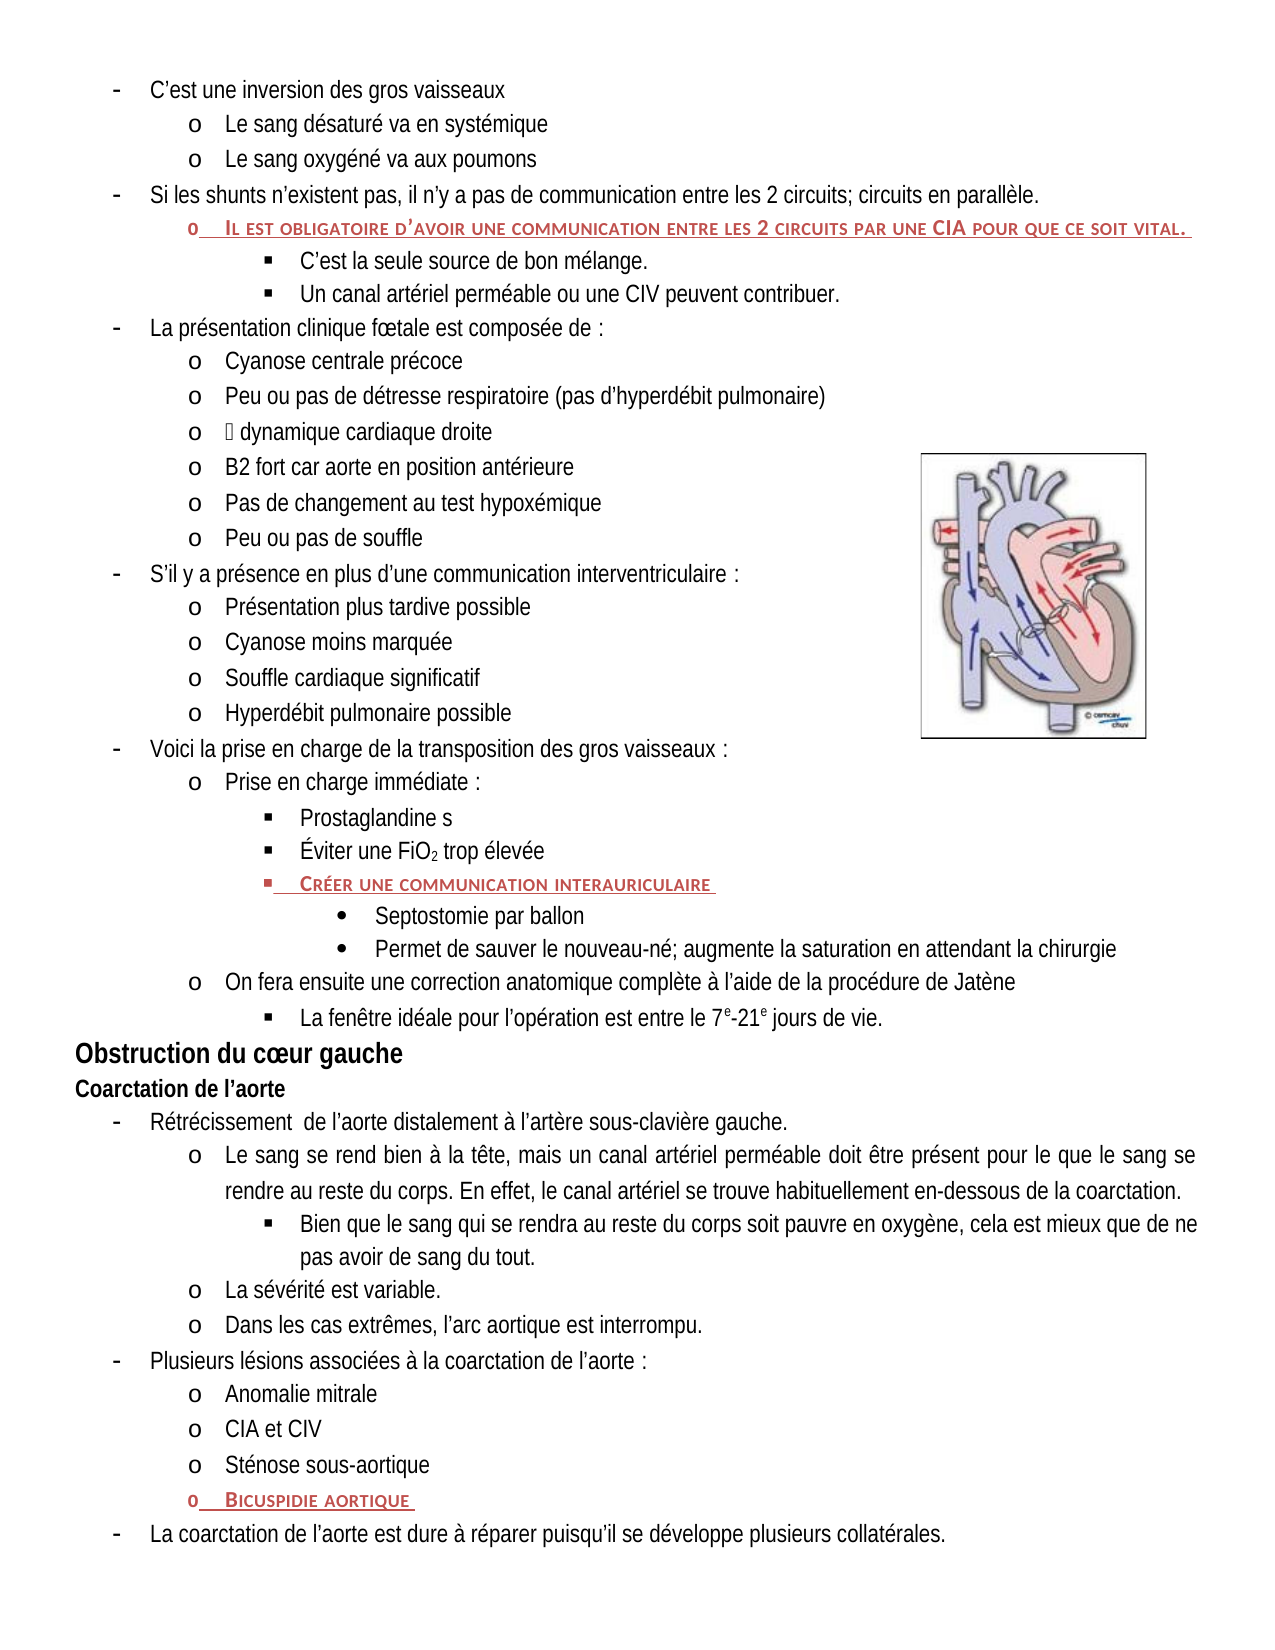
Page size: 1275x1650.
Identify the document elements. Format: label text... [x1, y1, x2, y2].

list Prise en charge immédiate : [187, 767, 1200, 798]
list B2 fort car aorte en position antérieure [187, 452, 1200, 483]
picture [920, 483, 1147, 488]
list Voici la prise en charge de la transposition des gros vaisseaux : [112, 734, 1200, 763]
list Le sang désaturé va en systémique [187, 108, 1200, 139]
list Le sang oxygéné va aux poumons [187, 144, 1200, 175]
list Le sang se rend bien à la tête, mais un canal artériel perméable doit être présent pour le que le sang se rendre au reste du corps. En effet, le canal artériel se trouve habituellement en-dessous de la coarctation. [187, 1140, 1200, 1204]
list Un canal artériel perméable ou une CIV peuvent contribuer. [262, 279, 1200, 308]
text Obstruction du cœur gauche [75, 1036, 1200, 1069]
picture [920, 623, 1147, 627]
list Septostomie par ballon [337, 901, 1200, 930]
picture [920, 729, 1147, 734]
picture [920, 588, 1147, 592]
list La présentation clinique fœtale est composée de : [112, 312, 1200, 341]
list La coarctation de l’aorte est dure à réparer puisqu’il se développe plusieurs collatérales. [112, 1519, 1200, 1548]
list S’il y a présence en plus d’une communication interventriculaire : [112, 559, 1200, 588]
list Présentation plus tardive possible [187, 592, 1200, 623]
list La fenêtre idéale pour l’opération est entre le 7e-21e jours de vie. [262, 1003, 1200, 1032]
picture [920, 658, 1147, 663]
list Cyanose centrale précoce [187, 346, 1200, 377]
list Peu ou pas de souffle [187, 523, 1200, 554]
picture [920, 519, 1147, 523]
picture [920, 554, 1147, 559]
list Si les shunts n’existent pas, il n’y a pas de communication entre les 2 circuits; circuits en parallèle. [112, 179, 1200, 208]
list Cyanose moins marquée [187, 627, 1200, 658]
list Il est obligatoire d’avoir une communication entre les 2 circuits par une CIA pour que ce soit vital. [187, 213, 1200, 242]
list Plusieurs lésions associées à la coarctation de l’aorte : [112, 1346, 1200, 1374]
list Bien que le sang qui se rendra au reste du corps soit pauvre en oxygène, cela est mieux que de ne pas avoir de sang du tout. [262, 1208, 1200, 1270]
list Peu ou pas de détresse respiratoire (pas d’hyperdébit pulmonaire) [187, 381, 1200, 412]
list Prostaglandine s [262, 803, 1200, 831]
list Dans les cas extrêmes, l’arc aortique est interrompu. [187, 1310, 1200, 1341]
list Éviter une FiO2 trop élevée [262, 836, 1200, 864]
list Bicuspidie aortique [187, 1485, 1200, 1514]
list Hyperdébit pulmonaire possible [187, 698, 1200, 729]
list CIA et CIV [187, 1414, 1200, 1445]
list On fera ensuite une correction anatomique complète à l’aide de la procédure de Jatène [187, 967, 1200, 998]
list Créer une communication interauriculaire [262, 869, 1200, 897]
list C’est la seule source de bon mélange. [262, 246, 1200, 275]
picture [920, 694, 1147, 698]
text Coarctation de l’aorte [75, 1074, 1200, 1103]
list C’est une inversion des gros vaisseaux [112, 75, 1200, 104]
list Souffle cardiaque significatif [187, 663, 1200, 694]
list Sténose sous-aortique [187, 1450, 1200, 1481]
list dynamique cardiaque droite [187, 417, 1200, 448]
list Pas de changement au test hypoxémique [187, 488, 1200, 519]
list Anomalie mitrale [187, 1379, 1200, 1410]
list Rétrécissement de l’aorte distalement à l’artère sous-clavière gauche. [112, 1107, 1200, 1136]
list La sévérité est variable. [187, 1274, 1200, 1306]
list Permet de sauver le nouveau-né; augmente la saturation en attendant la chirurgie [337, 934, 1200, 963]
